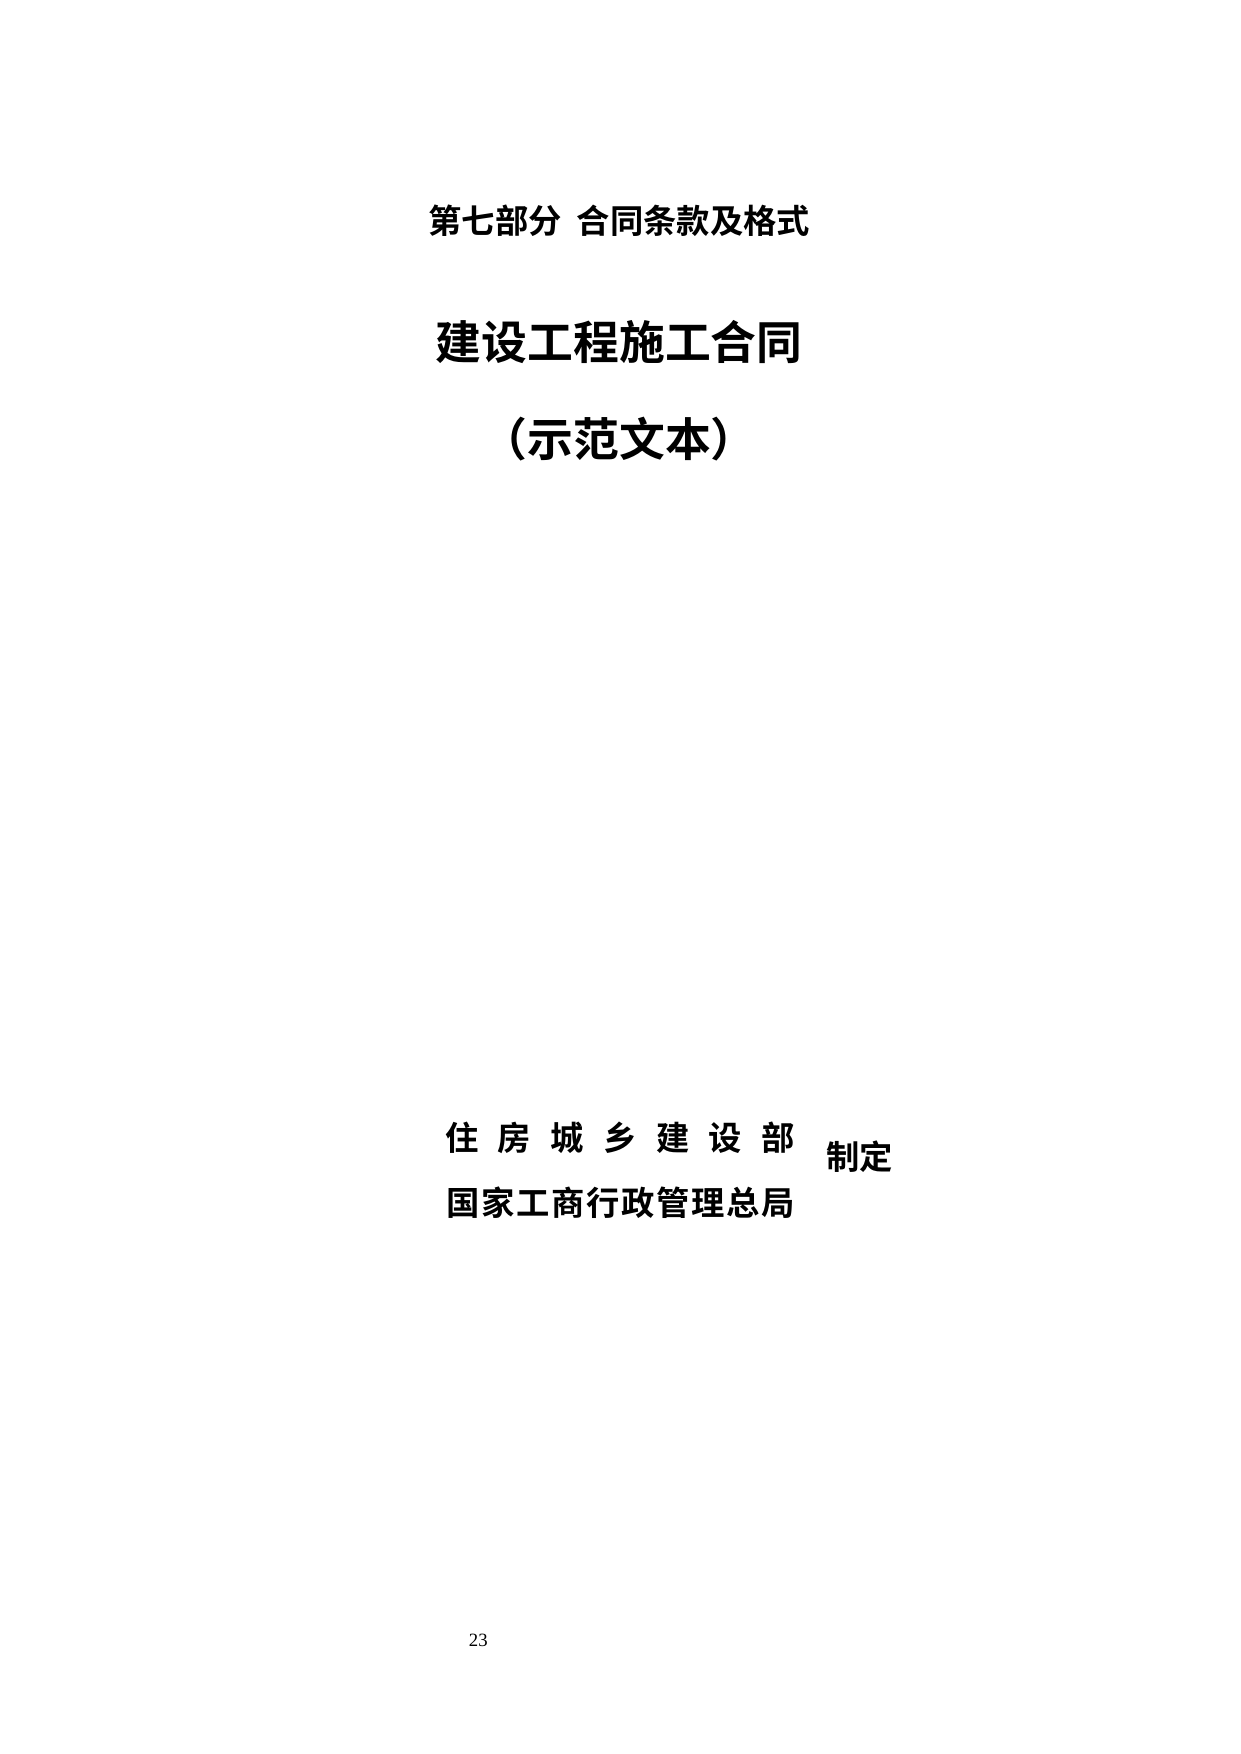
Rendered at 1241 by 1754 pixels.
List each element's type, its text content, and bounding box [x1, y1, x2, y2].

title 第七部分 合同条款及格式 [159, 187, 1078, 252]
text 建设工程施工合同 [159, 291, 1078, 388]
text 国家工商行政管理总局 [159, 1168, 795, 1233]
text （示范文本） [159, 388, 1078, 486]
text 住房城乡建设部 [159, 1103, 795, 1168]
